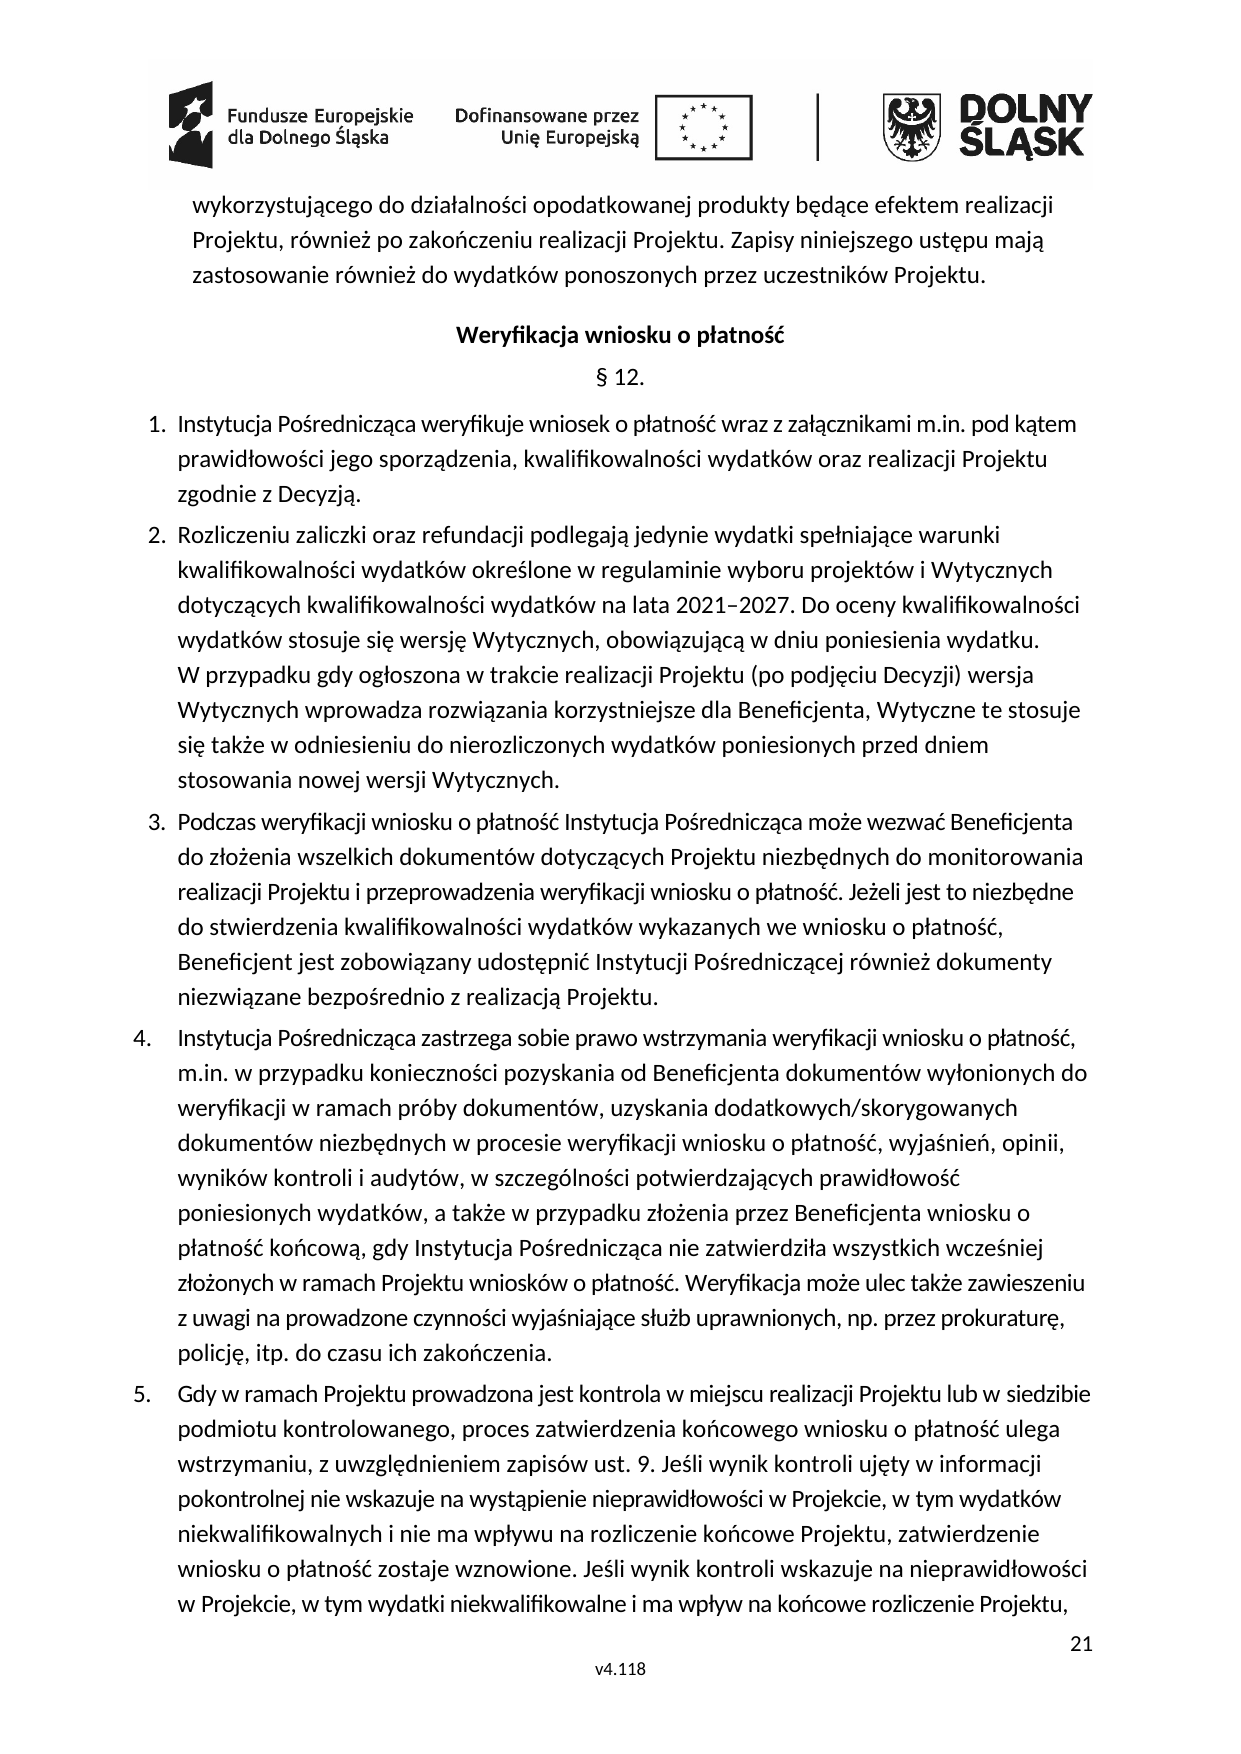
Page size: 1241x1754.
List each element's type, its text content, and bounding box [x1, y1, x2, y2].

subtitle Weryfikacja wniosku o płatność [148, 320, 1093, 350]
list Instytucja Pośrednicząca zastrzega sobie prawo wstrzymania weryfikacji wniosku o płatność, m.in. w przypadku konieczności pozyskania od Beneficjenta dokumentów wyłonionych do weryfikacji w ramach próby dokumentów, uzyskania dodatkowych/skorygowanych dokumentów niezbędnych w procesie weryfikacji wniosku o płatność, wyjaśnień, opinii, wyników kontroli i audytów, w szczególności potwierdzających prawidłowość poniesionych wydatków, a także w przypadku złożenia przez Beneficjenta wniosku o płatność końcową, gdy Instytucja Pośrednicząca nie zatwierdziła wszystkich wcześniej złożonych w ramach Projektu wniosków o płatność. Weryfikacja może ulec także zawieszeniu z uwagi na prowadzone czynności wyjaśniające służb uprawnionych, np. przez prokuraturę, policję, itp. do czasu ich zakończenia. [133, 1022, 1093, 1368]
subtitle § 12. [148, 361, 1093, 391]
list Rozliczeniu zaliczki oraz refundacji podlegają jedynie wydatki spełniające warunki kwalifikowalności wydatków określone w regulaminie wyboru projektów i Wytycznych dotyczących kwalifikowalności wydatków na lata 2021–2027. Do oceny kwalifikowalności wydatków stosuje się wersję Wytycznych, obowiązującą w dniu poniesienia wydatku. W przypadku gdy ogłoszona w trakcie realizacji Projektu (po podjęciu Decyzji) wersja Wytycznych wprowadza rozwiązania korzystniejsze dla Beneficjenta, Wytyczne te stosuje się także w odniesieniu do nierozliczonych wydatków poniesionych przed dniem stosowania nowej wersji Wytycznych. [148, 520, 1093, 795]
picture [147, 59, 1093, 190]
list Instytucja Pośrednicząca weryfikuje wniosek o płatność wraz z załącznikami m.in. pod kątem prawidłowości jego sporządzenia, kwalifikowalności wydatków oraz realizacji Projektu zgodnie z Decyzją. [148, 408, 1093, 509]
list Podczas weryfikacji wniosku o płatność Instytucja Pośrednicząca może wezwać Beneficjenta do złożenia wszelkich dokumentów dotyczących Projektu niezbędnych do monitorowania realizacji Projektu i przeprowadzenia weryfikacji wniosku o płatność. Jeżeli jest to niezbędne do stwierdzenia kwalifikowalności wydatków wykazanych we wniosku o płatność, Beneficjent jest zobowiązany udostępnić Instytucji Pośredniczącej również dokumenty niezwiązane bezpośrednio z realizacją Projektu. [148, 806, 1093, 1011]
